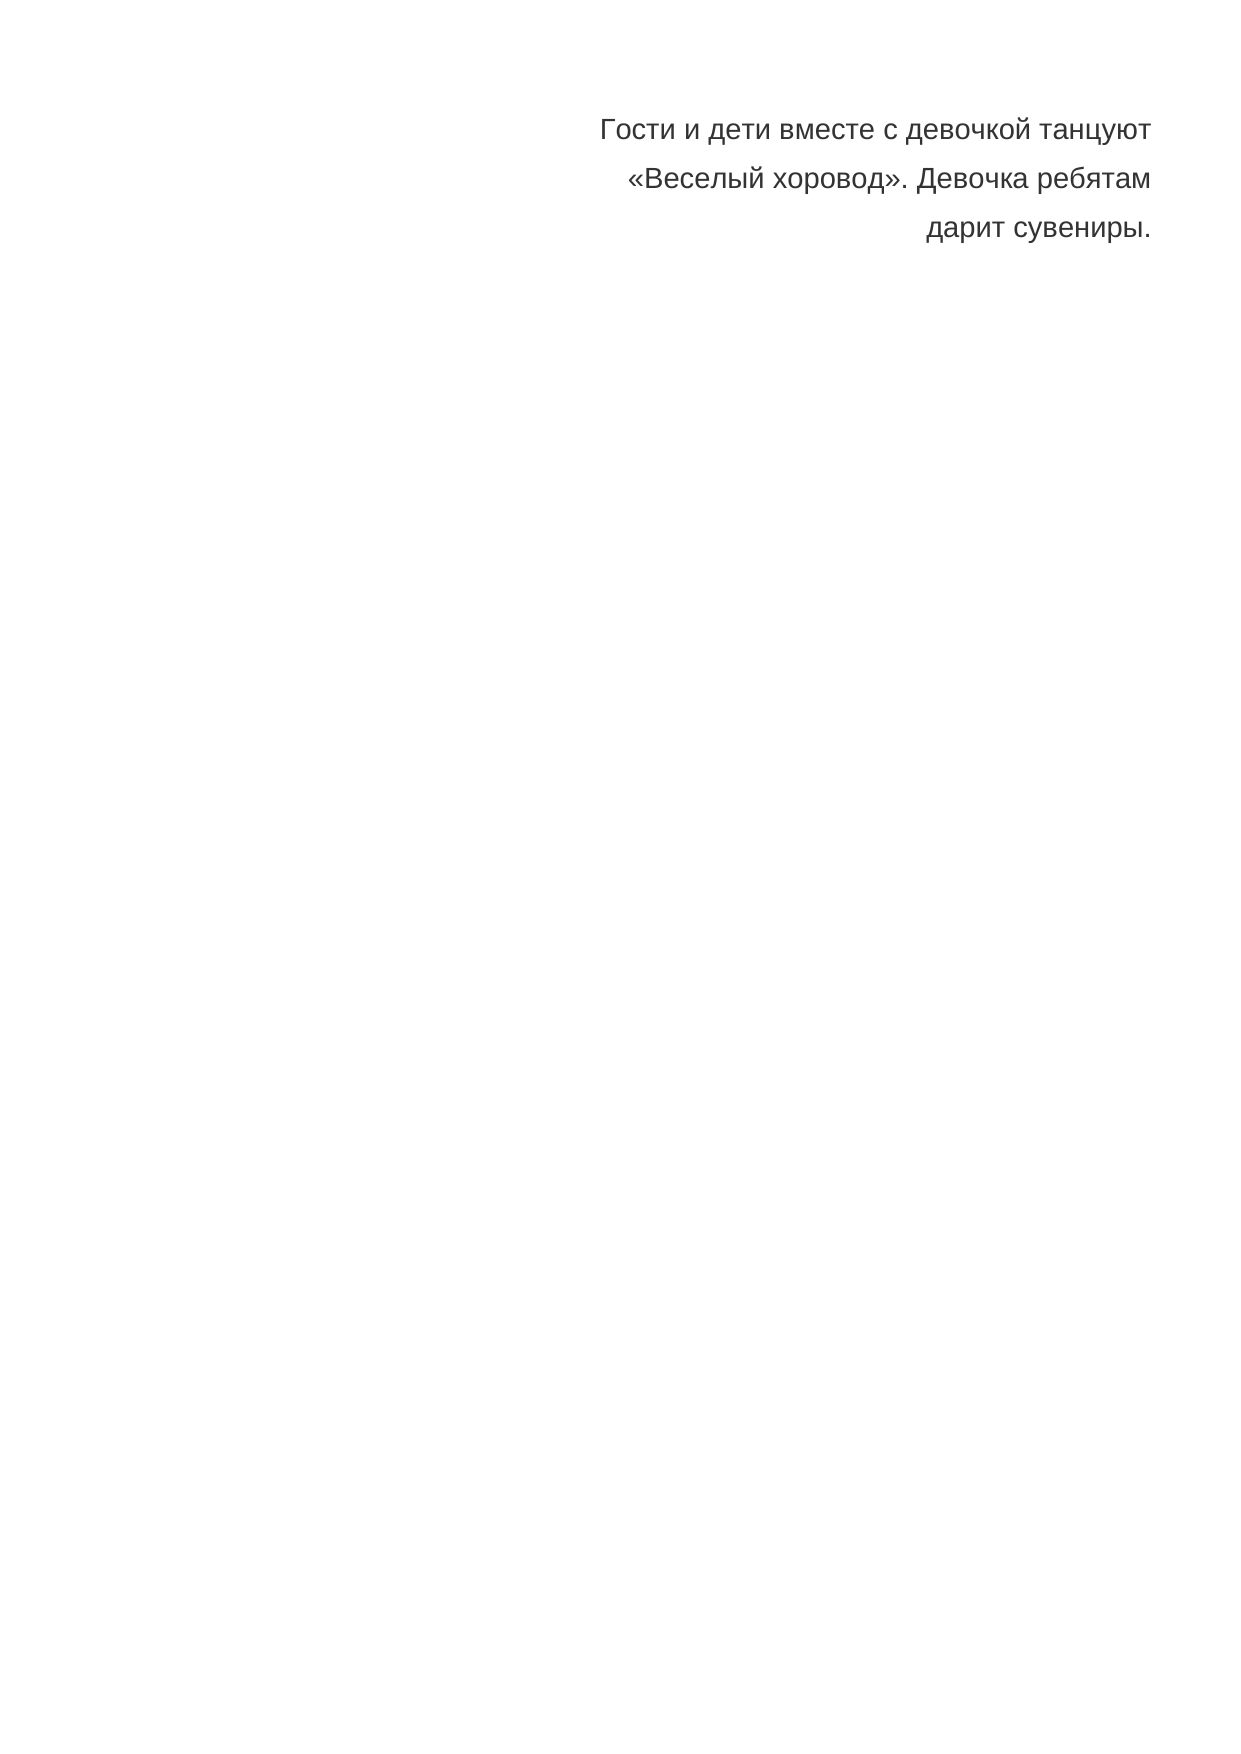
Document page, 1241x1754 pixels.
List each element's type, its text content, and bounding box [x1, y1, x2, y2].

text Гости и дети вместе с девочкой танцуют [89, 112, 1152, 146]
text «Веселый хоровод». Девочка ребятам [89, 161, 1152, 195]
text дарит сувениры. [89, 211, 1152, 244]
